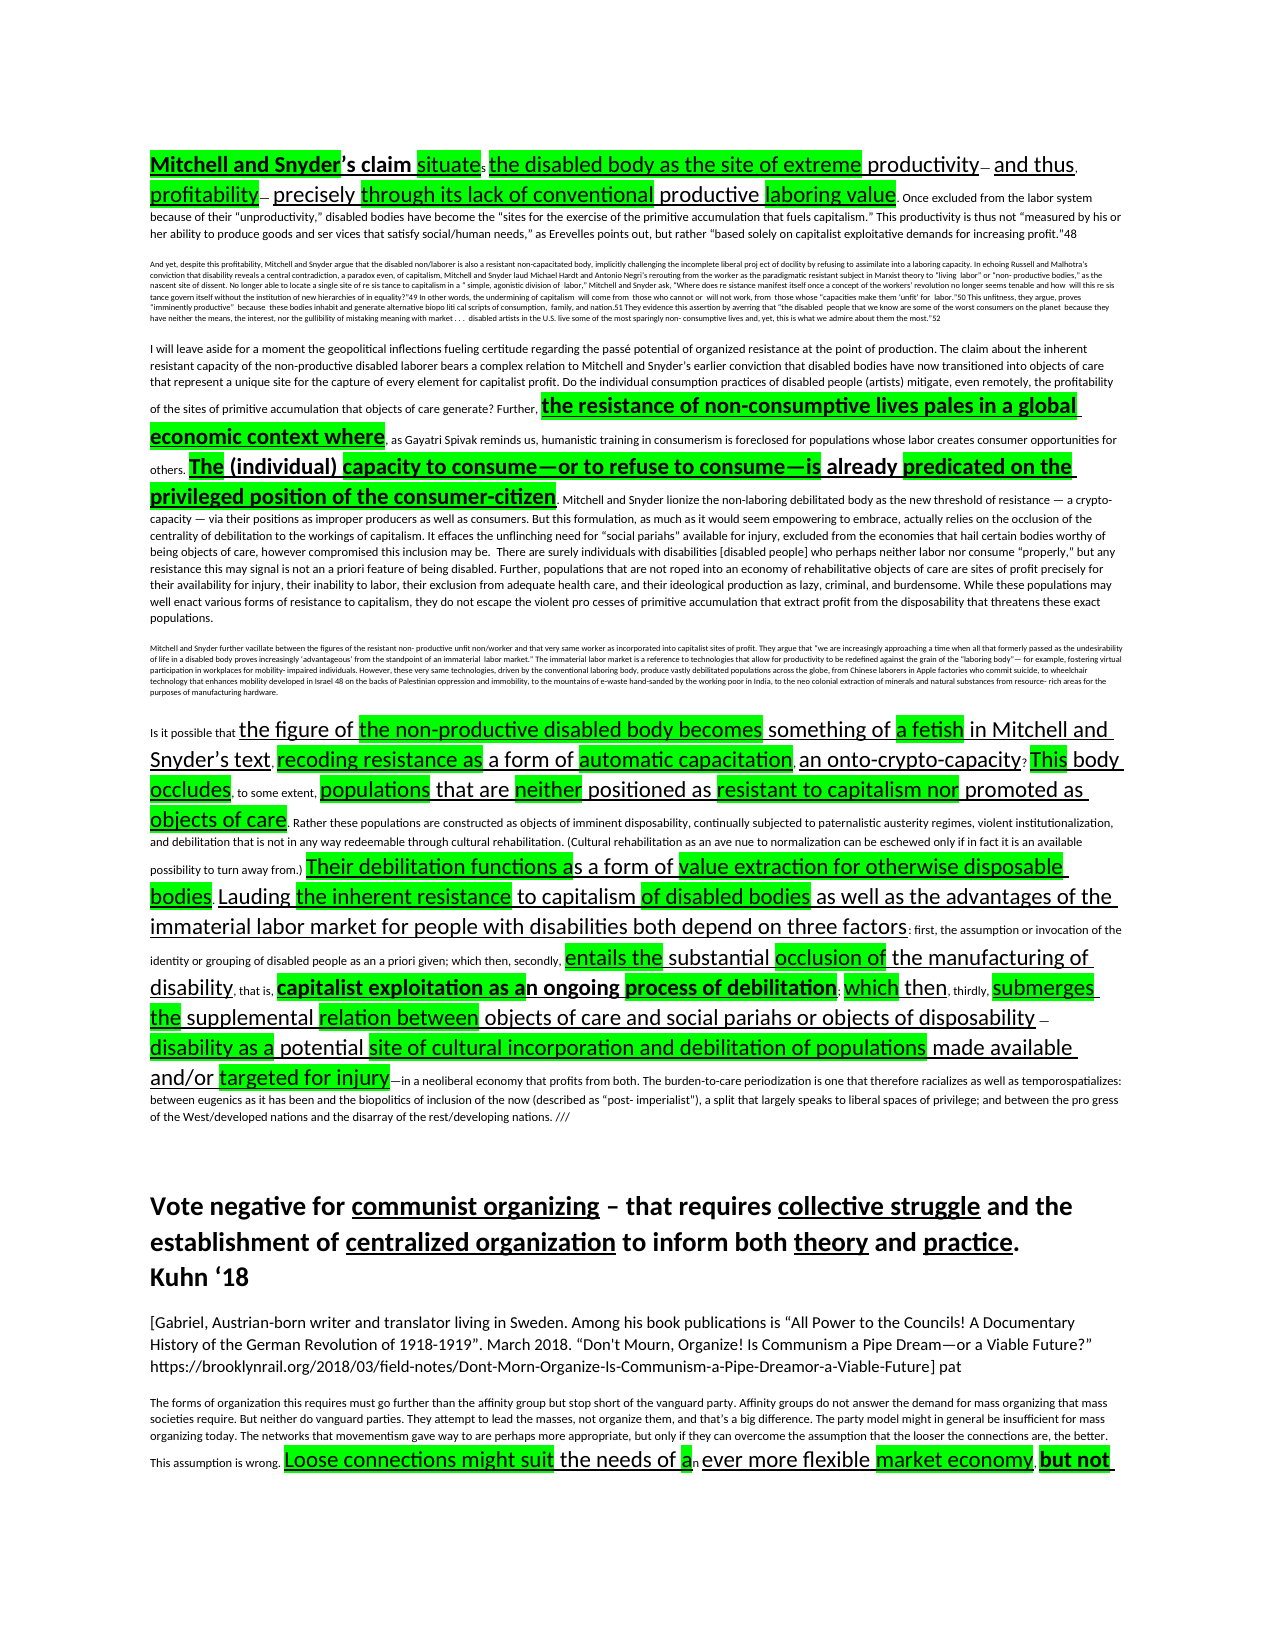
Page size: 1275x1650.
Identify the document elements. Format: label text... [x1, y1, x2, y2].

subtitle Vote negative for communist organizing – that requires collective struggle and the establishment of centralized organization to inform both theory and practice. [150, 1189, 1125, 1258]
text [150, 1395, 1125, 1473]
text Is it possible that the figure of the non-productive disabled body becomes something of a fetish in Mitchell and Snyder’s text, recoding resistance as a form of automatic capacitation, an onto-crypto-capacity? This body occludes, to some extent, populations that are neither positioned as resistant to capitalism nor promoted as objects of care. Rather these populations are constructed as objects of imminent disposability, continually subjected to paternalistic austerity regimes, violent institutionalization, and debilitation that is not in any way redeemable through cultural rehabilitation. (Cultural rehabilitation as an ave nue to normalization can be eschewed only if in fact it is an available possibility to turn away from.) Their debilitation functions as a form of value extraction for otherwise disposable bodies. Lauding the inherent resistance to capitalism of disabled bodies as well as the advantages of the immaterial labor market for people with disabilities both depend on three factors: first, the assumption or invocation of the identity or grouping of disabled people as an a priori given; which then, secondly, entails the substantial occlusion of the manufacturing of disability, that is, capitalist exploitation as an ongoing process of debilitation; which then, thirdly, submerges the supplemental relation between objects of care and social pariahs or objects of disposability — disability as a potential site of cultural incorporation and debilitation of populations made available and/or targeted for injury—in a neoliberal economy that profits from both. The burden-to-care periodization is one that therefore racializes as well as temporospatializes: between eugenics as it has been and the biopolitics of inclusion of the now (described as “post- imperialist”), a split that largely speaks to liberal spaces of privilege; and between the pro gress of the West/developed nations and the disarray of the rest/developing nations. /// [150, 715, 1125, 1124]
text [Gabriel, Austrian-born writer and translator living in Sweden. Among his book publications is “All Power to the Councils! A Documentary History of the German Revolution of 1918-1919”. March 2018. “Don't Mourn, Organize! Is Communism a Pipe Dream—or a Viable Future?” https://brooklynrail.org/2018/03/field-notes/Dont-Morn-Organize-Is-Communism-a-Pipe-Dreamor-a-Viable-Future] pat [150, 1313, 1125, 1377]
text I will leave aside for a moment the geopolitical inflections fueling certitude regarding the passé potential of organized resistance at the point of production. The claim about the inherent resistant capacity of the non-productive disabled laborer bears a complex relation to Mitchell and Snyder’s earlier conviction that disabled bodies have now transitioned into objects of care that represent a unique site for the capture of every element for capitalist profit. Do the individual consumption practices of disabled people (artists) mitigate, even remotely, the profitability of the sites of primitive accumulation that objects of care generate? Further, the resistance of non-consumptive lives pales in a global economic context where, as Gayatri Spivak reminds us, humanistic training in consumerism is foreclosed for populations whose labor creates consumer opportunities for others. The (individual) capacity to consume—or to refuse to consume—is already predicated on the privileged position of the consumer-citizen. Mitchell and Snyder lionize the non-laboring debilitated body as the new threshold of resistance — a crypto- capacity — via their positions as improper producers as well as consumers. But this formulation, as much as it would seem empowering to embrace, actually relies on the occlusion of the centrality of debilitation to the workings of capitalism. It effaces the unflinching need for “social pariahs” available for injury, excluded from the economies that hail certain bodies worthy of being objects of care, however compromised this inclusion may be. There are surely individuals with disabilities [disabled people] who perhaps neither labor nor consume “properly,” but any resistance this may signal is not an a priori feature of being disabled. Further, populations that are not roped into an economy of rehabilitative objects of care are sites of profit precisely for their availability for injury, their inability to labor, their exclusion from adequate health care, and their ideological production as lazy, criminal, and burdensome. While these populations may well enact various forms of resistance to capitalism, they do not escape the violent pro cesses of primitive accumulation that extract profit from the disposability that threatens these exact populations. [150, 341, 1125, 626]
text Kuhn ‘18 [150, 1260, 1125, 1293]
text Mitchell and Snyder’s claim situates the disabled body as the site of extreme productivity— and thus, profitability— precisely through its lack of conventional productive laboring value. Once excluded from the labor system because of their “unproductivity,” disabled bodies have become the “sites for the exercise of the primitive accumulation that fuels capitalism.” This productivity is thus not “measured by his or her ability to produce goods and ser vices that satisfy social/human needs,” as Erevelles points out, but rather “based solely on capitalist exploitative demands for increasing profit.”48 [150, 150, 1125, 241]
